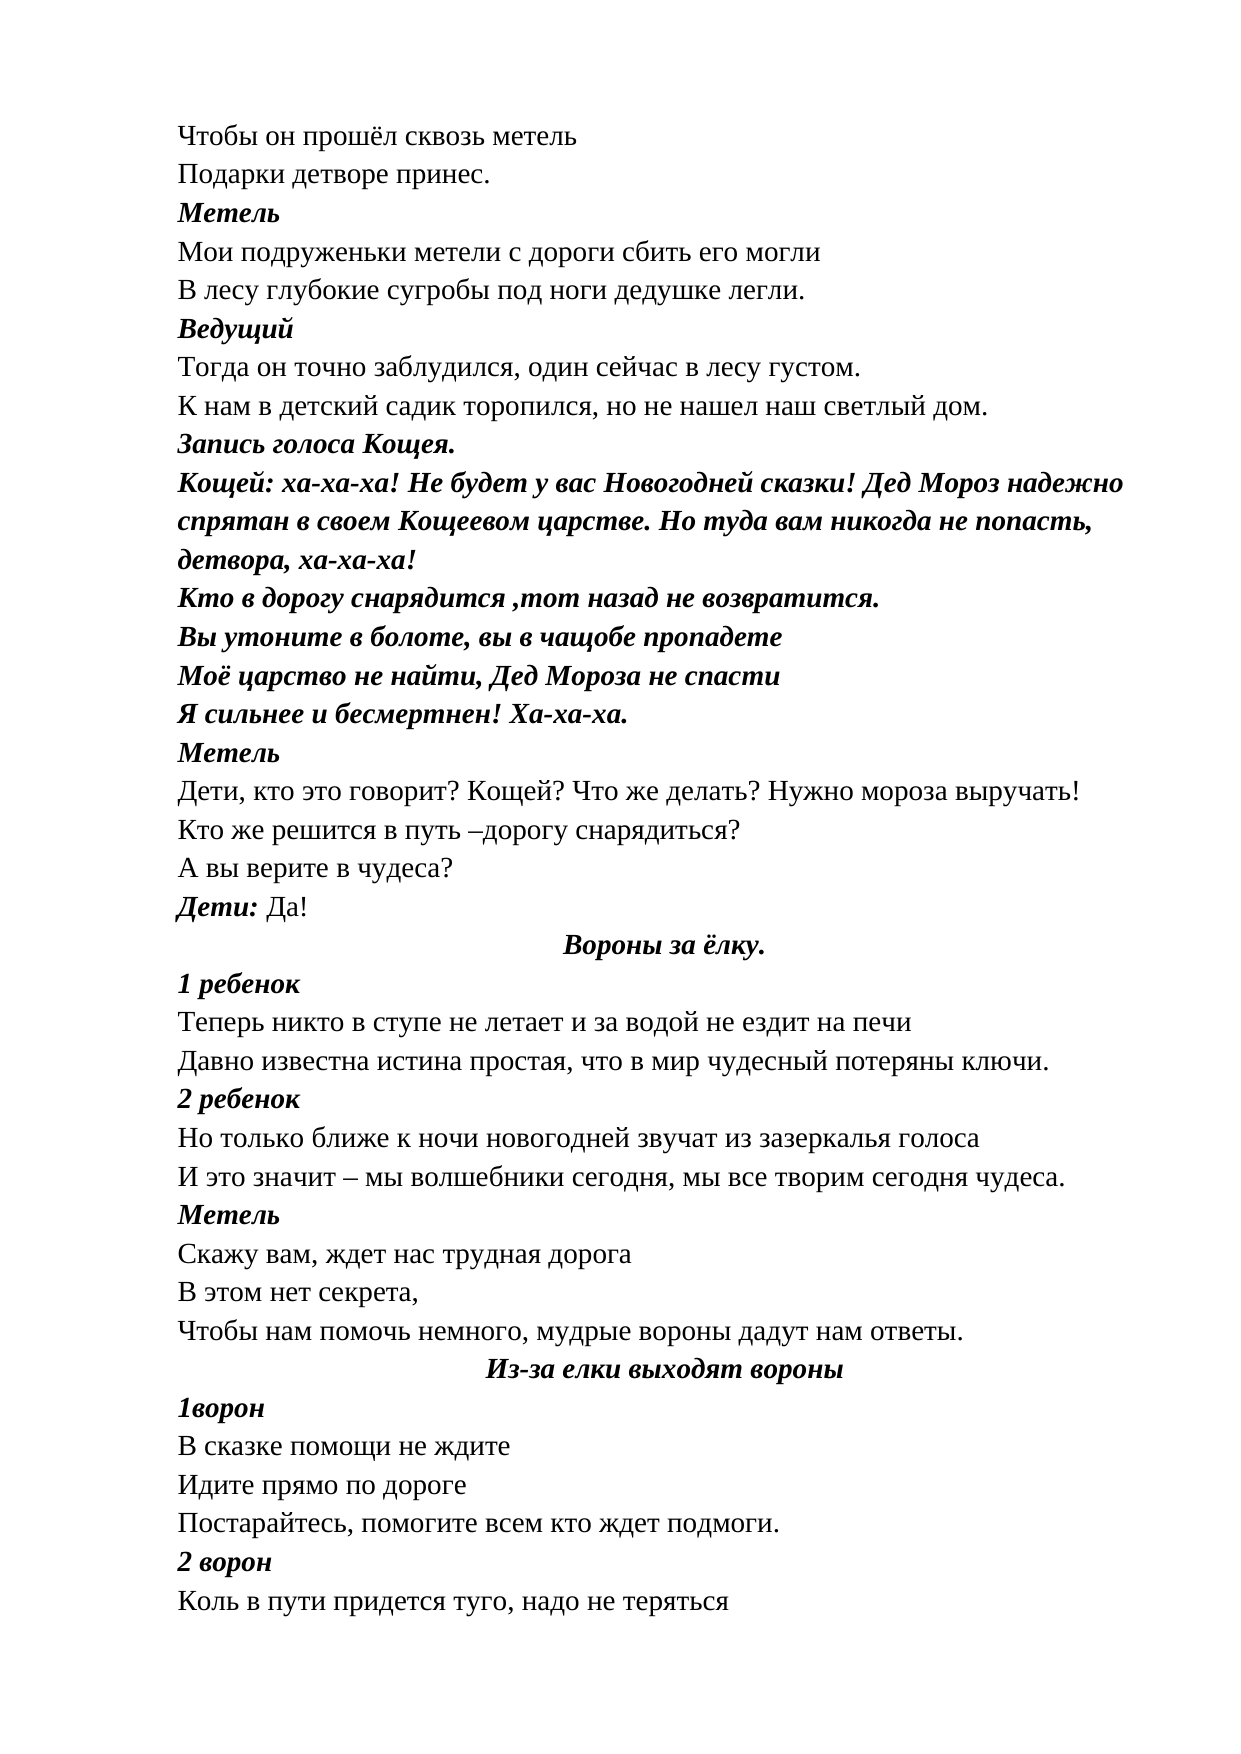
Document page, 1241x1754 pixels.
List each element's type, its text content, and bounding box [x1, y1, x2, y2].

text Метель [177, 735, 1152, 768]
text Дети, кто это говорит? Кощей? Что же делать? Нужно мороза выручать! [177, 773, 1152, 807]
text Подарки детворе принес. [177, 157, 1152, 190]
text Вороны за ёлку. [177, 927, 1152, 961]
text Вы утоните в болоте, вы в чащобе пропадете [177, 619, 1152, 653]
text Из-за елки выходят вороны [177, 1351, 1152, 1385]
text 1ворон [177, 1390, 1152, 1423]
text В этом нет секрета, [177, 1274, 1152, 1308]
text Дети: Да! [177, 889, 1152, 922]
text И это значит – мы волшебники сегодня, мы все творим сегодня чудеса. [177, 1159, 1152, 1192]
text Теперь никто в ступе не летает и за водой не ездит на печи [177, 1004, 1152, 1038]
text В сказке помощи не ждите [177, 1428, 1152, 1462]
text Моё царство не найти, Дед Мороза не спасти [177, 658, 1152, 691]
text Кощей: ха-ха-ха! Не будет у вас Новогодней сказки! Дед Мороз надежно спрятан в своем Кощеевом царстве. Но туда вам никогда не попасть, детвора, ха-ха-ха! [177, 465, 1152, 576]
text 1 ребенок [177, 966, 1152, 999]
text Но только ближе к ночи новогодней звучат из зазеркалья голоса [177, 1120, 1152, 1154]
text Я сильнее и бесмертнен! Ха-ха-ха. [177, 696, 1152, 730]
text Идите прямо по дороге [177, 1467, 1152, 1501]
text Ведущий [177, 311, 1152, 344]
text Чтобы нам помочь немного, мудрые вороны дадут нам ответы. [177, 1313, 1152, 1346]
text К нам в детский садик торопился, но не нашел наш светлый дом. [177, 388, 1152, 421]
text Коль в пути придется туго, надо не теряться [177, 1583, 1152, 1616]
text Постарайтесь, помогите всем кто ждет подмоги. [177, 1506, 1152, 1539]
text 2 ребенок [177, 1082, 1152, 1115]
text А вы верите в чудеса? [177, 850, 1152, 884]
text Давно известна истина простая, что в мир чудесный потеряны ключи. [177, 1043, 1152, 1077]
text Скажу вам, ждет нас трудная дорога [177, 1236, 1152, 1269]
text 2 ворон [177, 1544, 1152, 1578]
text Запись голоса Кощея. [177, 426, 1152, 460]
text Метель [177, 195, 1152, 229]
text В лесу глубокие сугробы под ноги дедушке легли. [177, 272, 1152, 306]
text Чтобы он прошёл сквозь метель [177, 118, 1152, 152]
text Кто же решится в путь –дорогу снарядиться? [177, 812, 1152, 845]
text Метель [177, 1197, 1152, 1231]
text Тогда он точно заблудился, один сейчас в лесу густом. [177, 349, 1152, 383]
text Кто в дорогу снарядится ,тот назад не возвратится. [177, 581, 1152, 614]
text Мои подруженьки метели с дороги сбить его могли [177, 234, 1152, 267]
